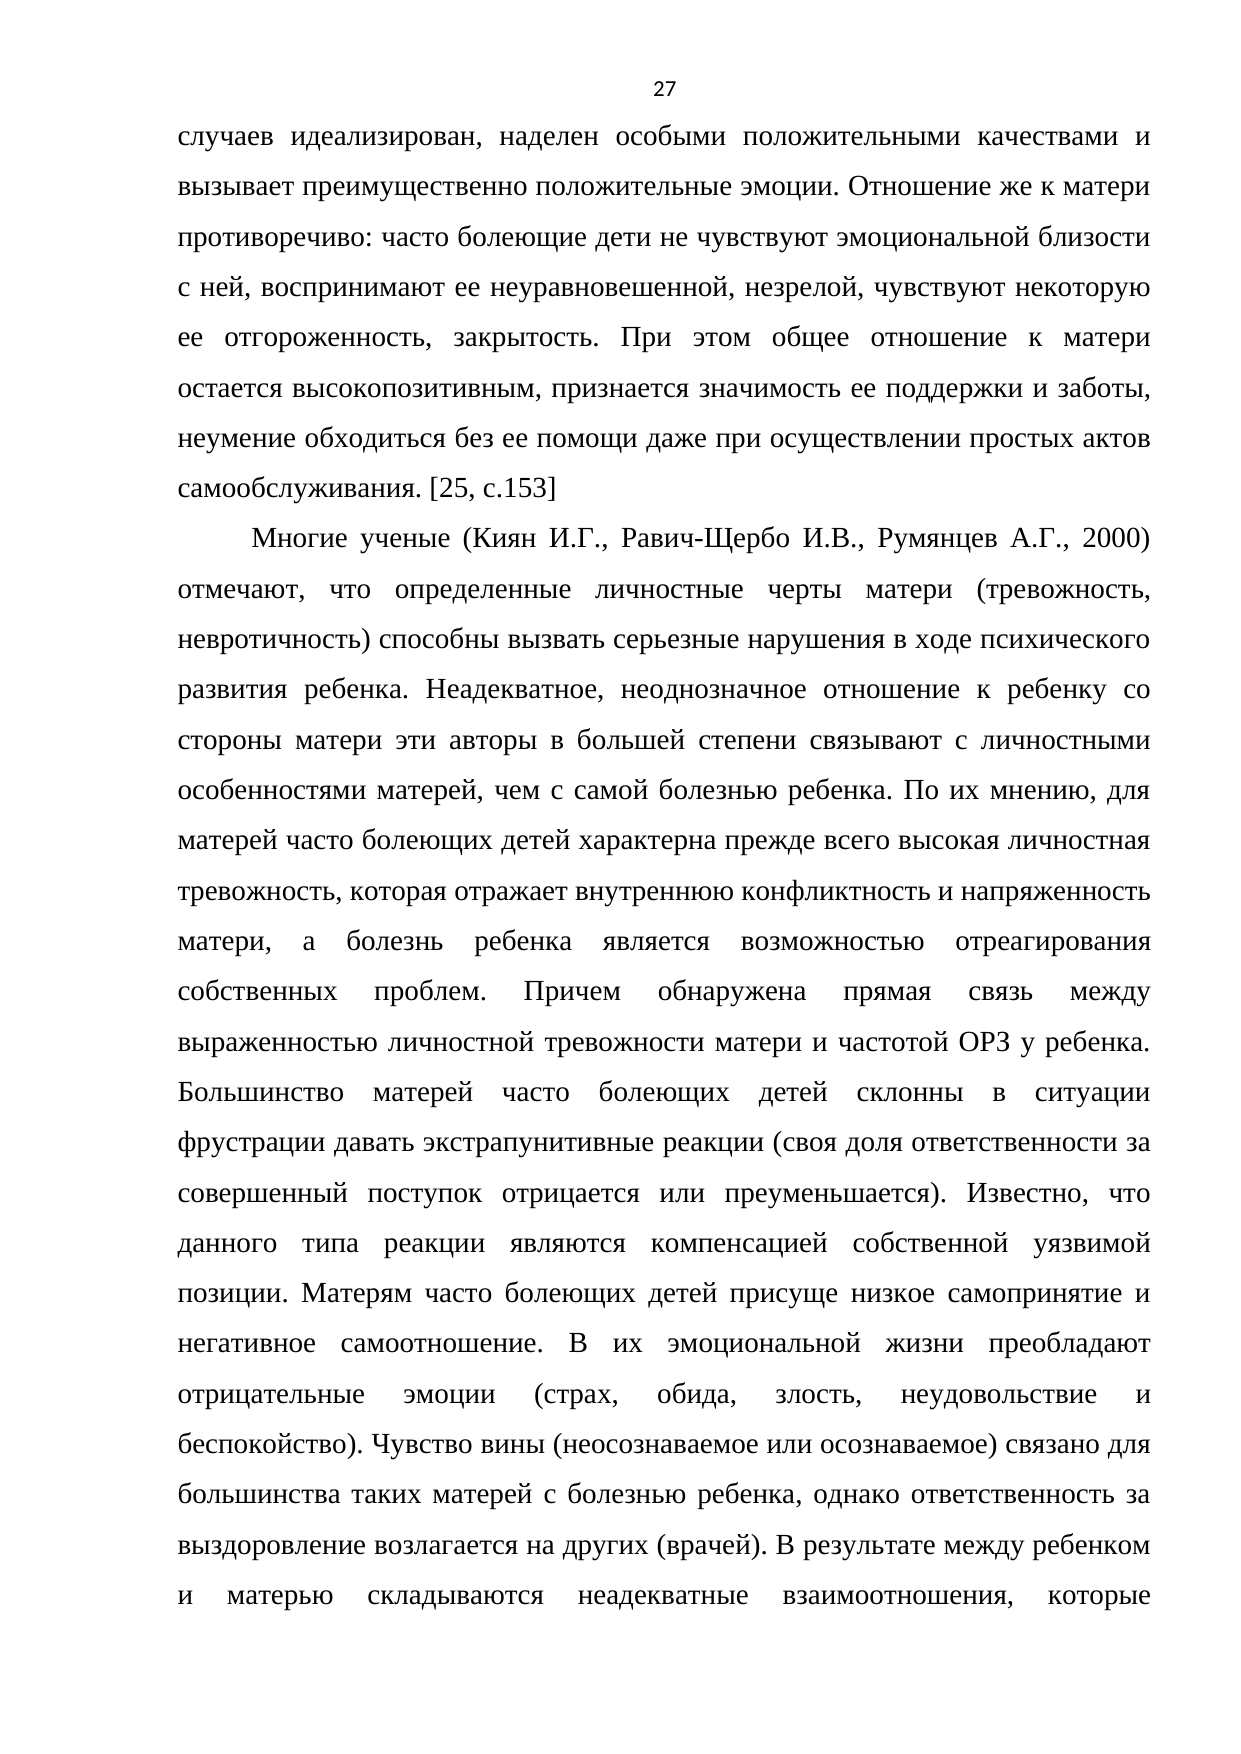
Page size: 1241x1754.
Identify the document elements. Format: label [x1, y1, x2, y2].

text [177, 118, 1152, 504]
text [177, 521, 1152, 1611]
